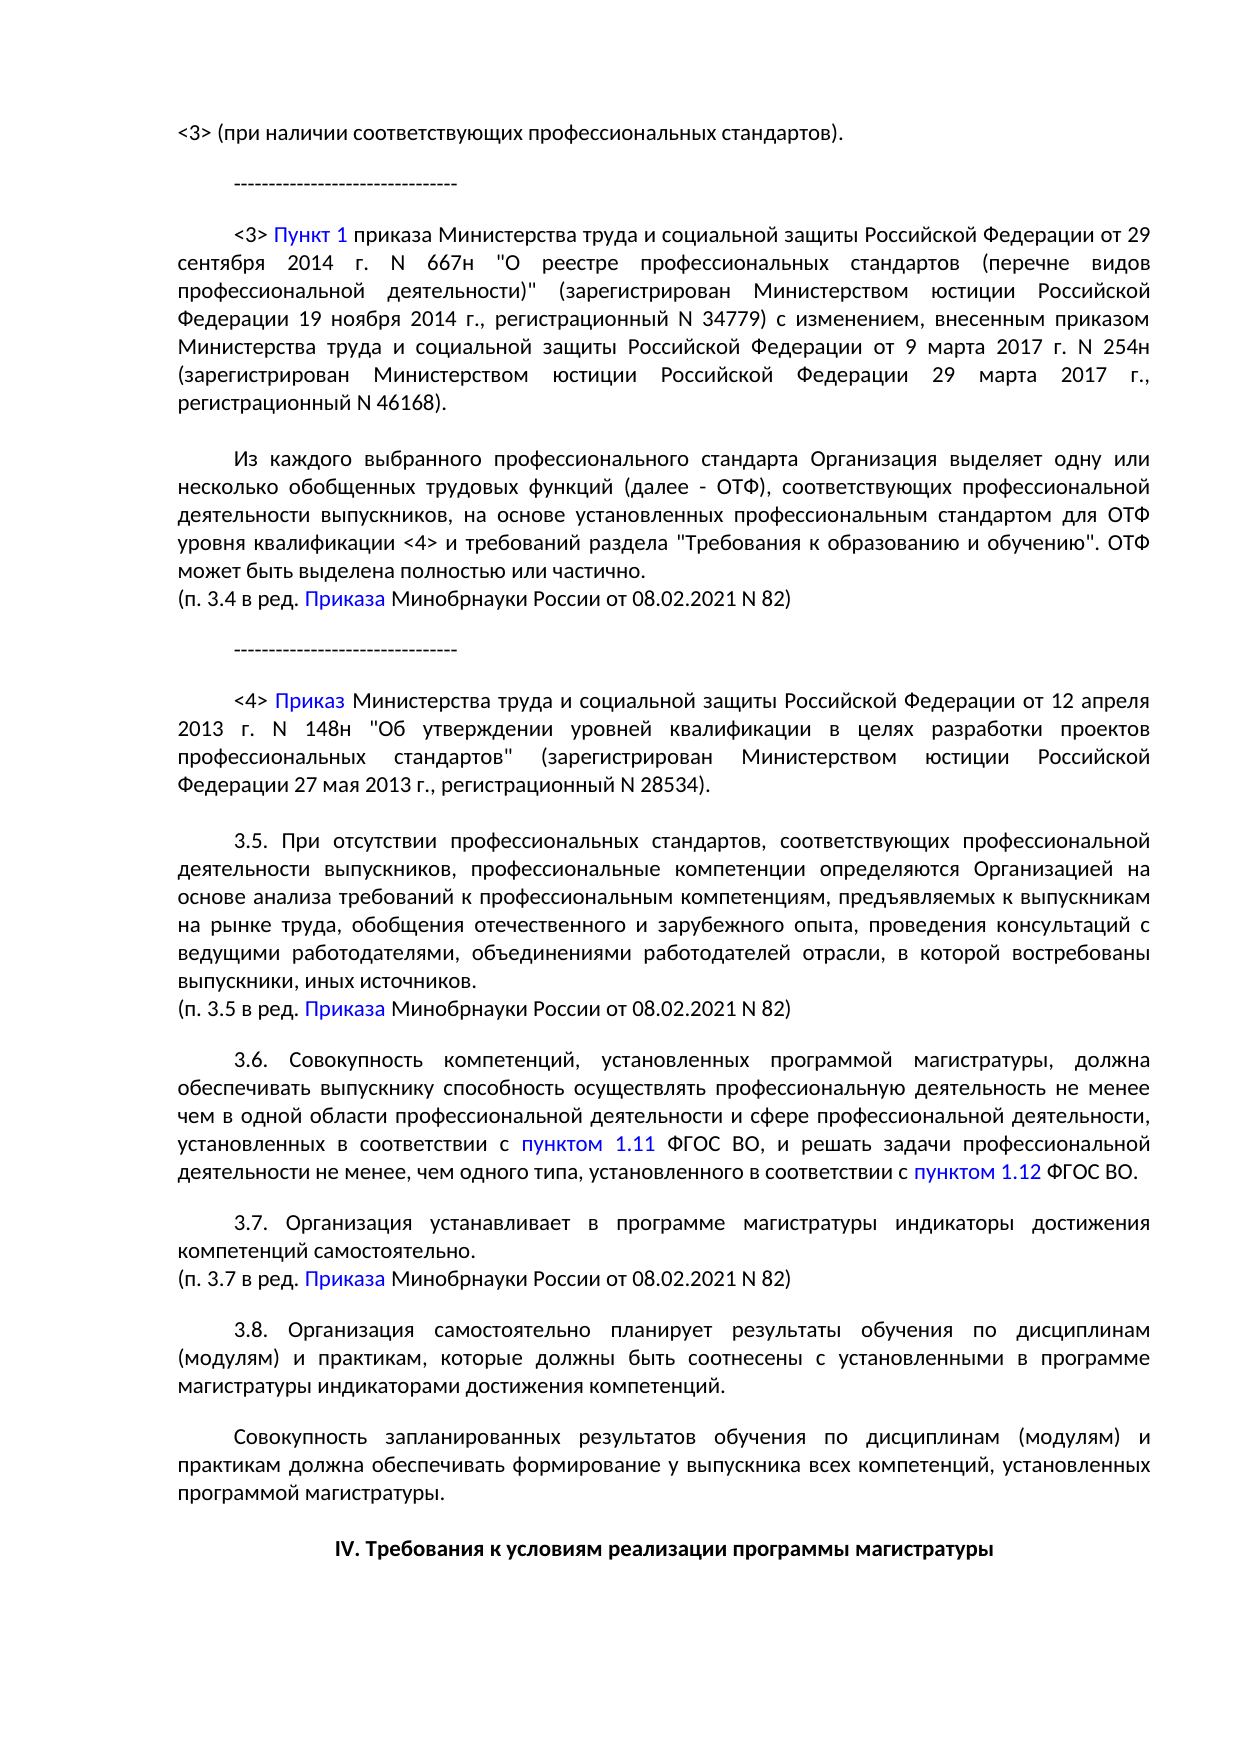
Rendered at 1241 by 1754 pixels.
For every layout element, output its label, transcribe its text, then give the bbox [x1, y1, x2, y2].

text 3.8. Организация самостоятельно планирует результаты обучения по дисциплинам (модулям) и практикам, которые должны быть соотнесены с установленными в программе магистратуры индикаторами достижения компетенций. [177, 1315, 1152, 1399]
text 3.7. Организация устанавливает в программе магистратуры индикаторы достижения компетенций самостоятельно. [177, 1208, 1152, 1264]
text <3> Пункт 1 приказа Министерства труда и социальной защиты Российской Федерации от 29 сентября 2014 г. N 667н "О реестре профессиональных стандартов (перечне видов профессиональной деятельности)" (зарегистрирован Министерством юстиции Российской Федерации 19 ноября 2014 г., регистрационный N 34779) с изменением, внесенным приказом Министерства труда и социальной защиты Российской Федерации от 9 марта 2017 г. N 254н (зарегистрирован Министерством юстиции Российской Федерации 29 марта 2017 г., регистрационный N 46168). [177, 220, 1152, 416]
text <4> Приказ Министерства труда и социальной защиты Российской Федерации от 12 апреля 2013 г. N 148н "Об утверждении уровней квалификации в целях разработки проектов профессиональных стандартов" (зарегистрирован Министерством юстиции Российской Федерации 27 мая 2013 г., регистрационный N 28534). [177, 686, 1152, 798]
text -------------------------------- [177, 635, 1152, 663]
text (п. 3.4 в ред. Приказа Минобрнауки России от 08.02.2021 N 82) [177, 584, 1152, 612]
text Совокупность запланированных результатов обучения по дисциплинам (модулям) и практикам должна обеспечивать формирование у выпускника всех компетенций, установленных программой магистратуры. [177, 1422, 1152, 1506]
text Из каждого выбранного профессионального стандарта Организация выделяет одну или несколько обобщенных трудовых функций (далее - ОТФ), соответствующих профессиональной деятельности выпускников, на основе установленных профессиональным стандартом для ОТФ уровня квалификации <4> и требований раздела "Требования к образованию и обучению". ОТФ может быть выделена полностью или частично. [177, 444, 1152, 584]
text (п. 3.7 в ред. Приказа Минобрнауки России от 08.02.2021 N 82) [177, 1264, 1152, 1292]
title IV. Требования к условиям реализации программы магистратуры [177, 1534, 1152, 1562]
text 3.5. При отсутствии профессиональных стандартов, соответствующих профессиональной деятельности выпускников, профессиональные компетенции определяются Организацией на основе анализа требований к профессиональным компетенциям, предъявляемых к выпускникам на рынке труда, обобщения отечественного и зарубежного опыта, проведения консультаций с ведущими работодателями, объединениями работодателей отрасли, в которой востребованы выпускники, иных источников. [177, 826, 1152, 994]
text 3.6. Совокупность компетенций, установленных программой магистратуры, должна обеспечивать выпускнику способность осуществлять профессиональную деятельность не менее чем в одной области профессиональной деятельности и сфере профессиональной деятельности, установленных в соответствии с пунктом 1.11 ФГОС ВО, и решать задачи профессиональной деятельности не менее, чем одного типа, установленного в соответствии с пунктом 1.12 ФГОС ВО. [177, 1045, 1152, 1185]
text -------------------------------- [177, 169, 1152, 197]
text (п. 3.5 в ред. Приказа Минобрнауки России от 08.02.2021 N 82) [177, 994, 1152, 1022]
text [177, 118, 1152, 146]
